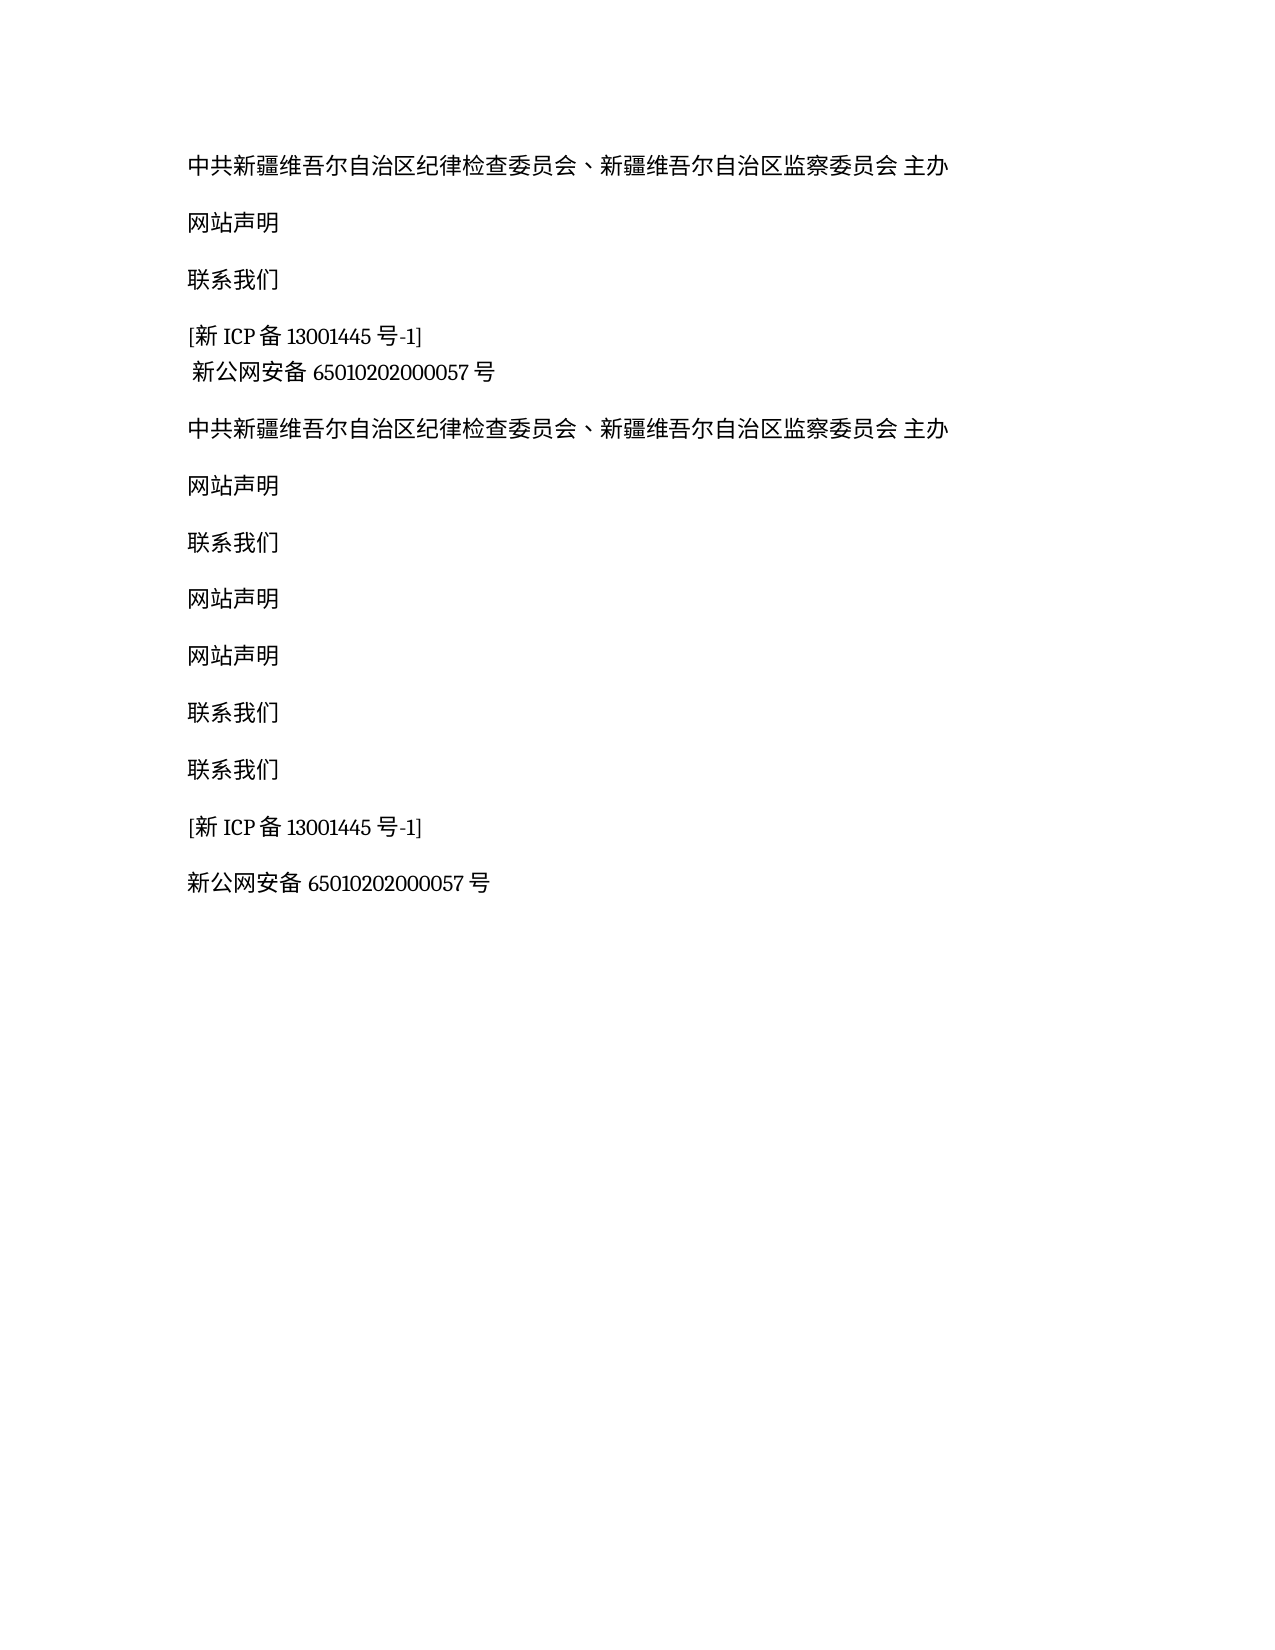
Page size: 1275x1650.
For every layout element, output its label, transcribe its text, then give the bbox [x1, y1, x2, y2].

text 网站声明 [187, 640, 1087, 671]
text 联系我们 [187, 263, 1087, 295]
text 联系我们 [187, 527, 1087, 558]
text [新ICP备13001445号-1] [187, 810, 1087, 842]
text 网站声明 [187, 583, 1087, 614]
text 网站声明 [187, 470, 1087, 501]
text 网站声明 [187, 207, 1087, 238]
text 中共新疆维吾尔自治区纪律检查委员会、新疆维吾尔自治区监察委员会 主办 [187, 413, 1087, 444]
text 中共新疆维吾尔自治区纪律检查委员会、新疆维吾尔自治区监察委员会 主办 [187, 150, 1087, 181]
text 联系我们 [187, 697, 1087, 728]
text 联系我们 [187, 754, 1087, 785]
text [187, 320, 1087, 387]
text 新公网安备 65010202000057号 [187, 867, 1087, 898]
